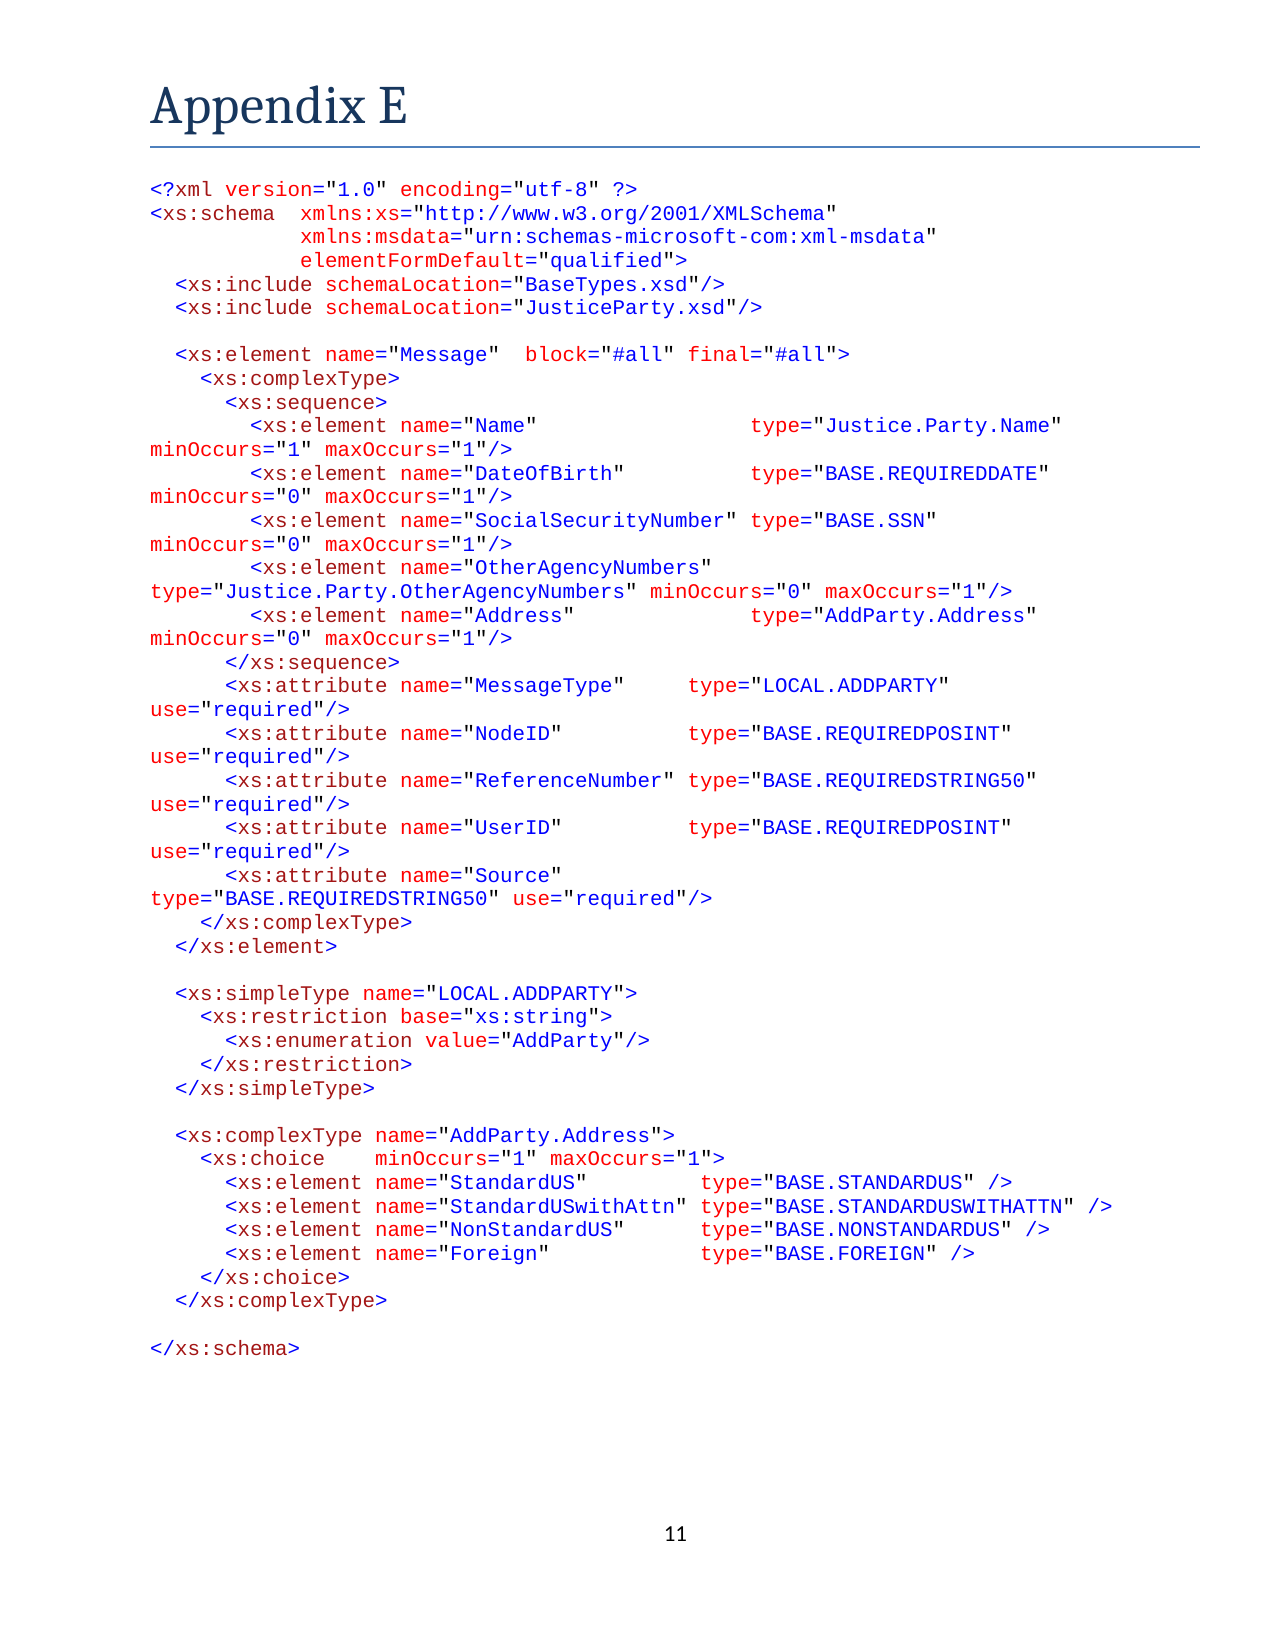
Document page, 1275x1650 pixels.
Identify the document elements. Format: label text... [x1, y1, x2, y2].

text <xs:complexType> [150, 368, 1200, 392]
text </xs:complexType> [150, 912, 1200, 936]
text </xs:sequence> [150, 652, 1200, 676]
text </xs:schema> [150, 1338, 1200, 1361]
text xmlns:msdata="urn:schemas-microsoft-com:xml-msdata" [150, 226, 1200, 250]
text </xs:choice> [150, 1267, 1200, 1290]
text </xs:restriction> [150, 1054, 1200, 1077]
text </xs:element> [150, 936, 1200, 959]
text <xs:element name="NonStandardUS" type="BASE.NONSTANDARDUS" /> [150, 1219, 1200, 1243]
text <xs:include schemaLocation="BaseTypes.xsd"/> [150, 273, 1200, 297]
text <xs:attribute name="MessageType" type="LOCAL.ADDPARTY" use="required"/> [150, 676, 1200, 723]
text <xs:simpleType name="LOCAL.ADDPARTY"> [150, 983, 1200, 1007]
text <xs:element name="OtherAgencyNumbers" type="Justice.Party.OtherAgencyNumbers" minOccurs="0" maxOccurs="1"/> [150, 557, 1200, 604]
text <xs:element name="Foreign" type="BASE.FOREIGN" /> [150, 1243, 1200, 1267]
text <xs:attribute name="Source" type="BASE.REQUIREDSTRING50" use="required"/> [150, 865, 1200, 912]
text <xs:restriction base="xs:string"> [150, 1007, 1200, 1030]
text <xs:element name="StandardUS" type="BASE.STANDARDUS" /> [150, 1172, 1200, 1196]
text </xs:complexType> [150, 1290, 1200, 1314]
text <xs:include schemaLocation="JusticeParty.xsd"/> [150, 297, 1200, 321]
text <xs:element name="SocialSecurityNumber" type="BASE.SSN" minOccurs="0" maxOccurs="1"/> [150, 510, 1200, 557]
text <xs:element name="DateOfBirth" type="BASE.REQUIREDDATE" minOccurs="0" maxOccurs="1"/> [150, 463, 1200, 510]
text <xs:schema xmlns:xs="http://www.w3.org/2001/XMLSchema" [150, 203, 1200, 226]
text <xs:element name="Name" type="Justice.Party.Name" minOccurs="1" maxOccurs="1"/> [150, 415, 1200, 463]
text <xs:element name="Message" block="#all" final="#all"> [150, 344, 1200, 368]
text <xs:attribute name="ReferenceNumber" type="BASE.REQUIREDSTRING50" use="required"/> [150, 770, 1200, 817]
text <xs:attribute name="UserID" type="BASE.REQUIREDPOSINT" use="required"/> [150, 817, 1200, 865]
text <xs:element name="StandardUSwithAttn" type="BASE.STANDARDUSWITHATTN" /> [150, 1196, 1200, 1219]
text <?xml version="1.0" encoding="utf-8" ?> [150, 179, 1200, 203]
text <xs:attribute name="NodeID" type="BASE.REQUIREDPOSINT" use="required"/> [150, 723, 1200, 770]
text elementFormDefault="qualified"> [150, 250, 1200, 273]
text <xs:element name="Address" type="AddParty.Address" minOccurs="0" maxOccurs="1"/> [150, 604, 1200, 652]
text </xs:simpleType> [150, 1077, 1200, 1101]
title Appendix E [150, 75, 1200, 146]
text <xs:choice minOccurs="1" maxOccurs="1"> [150, 1148, 1200, 1172]
text <xs:complexType name="AddParty.Address"> [150, 1125, 1200, 1148]
text <xs:sequence> [150, 392, 1200, 415]
text <xs:enumeration value="AddParty"/> [150, 1030, 1200, 1054]
